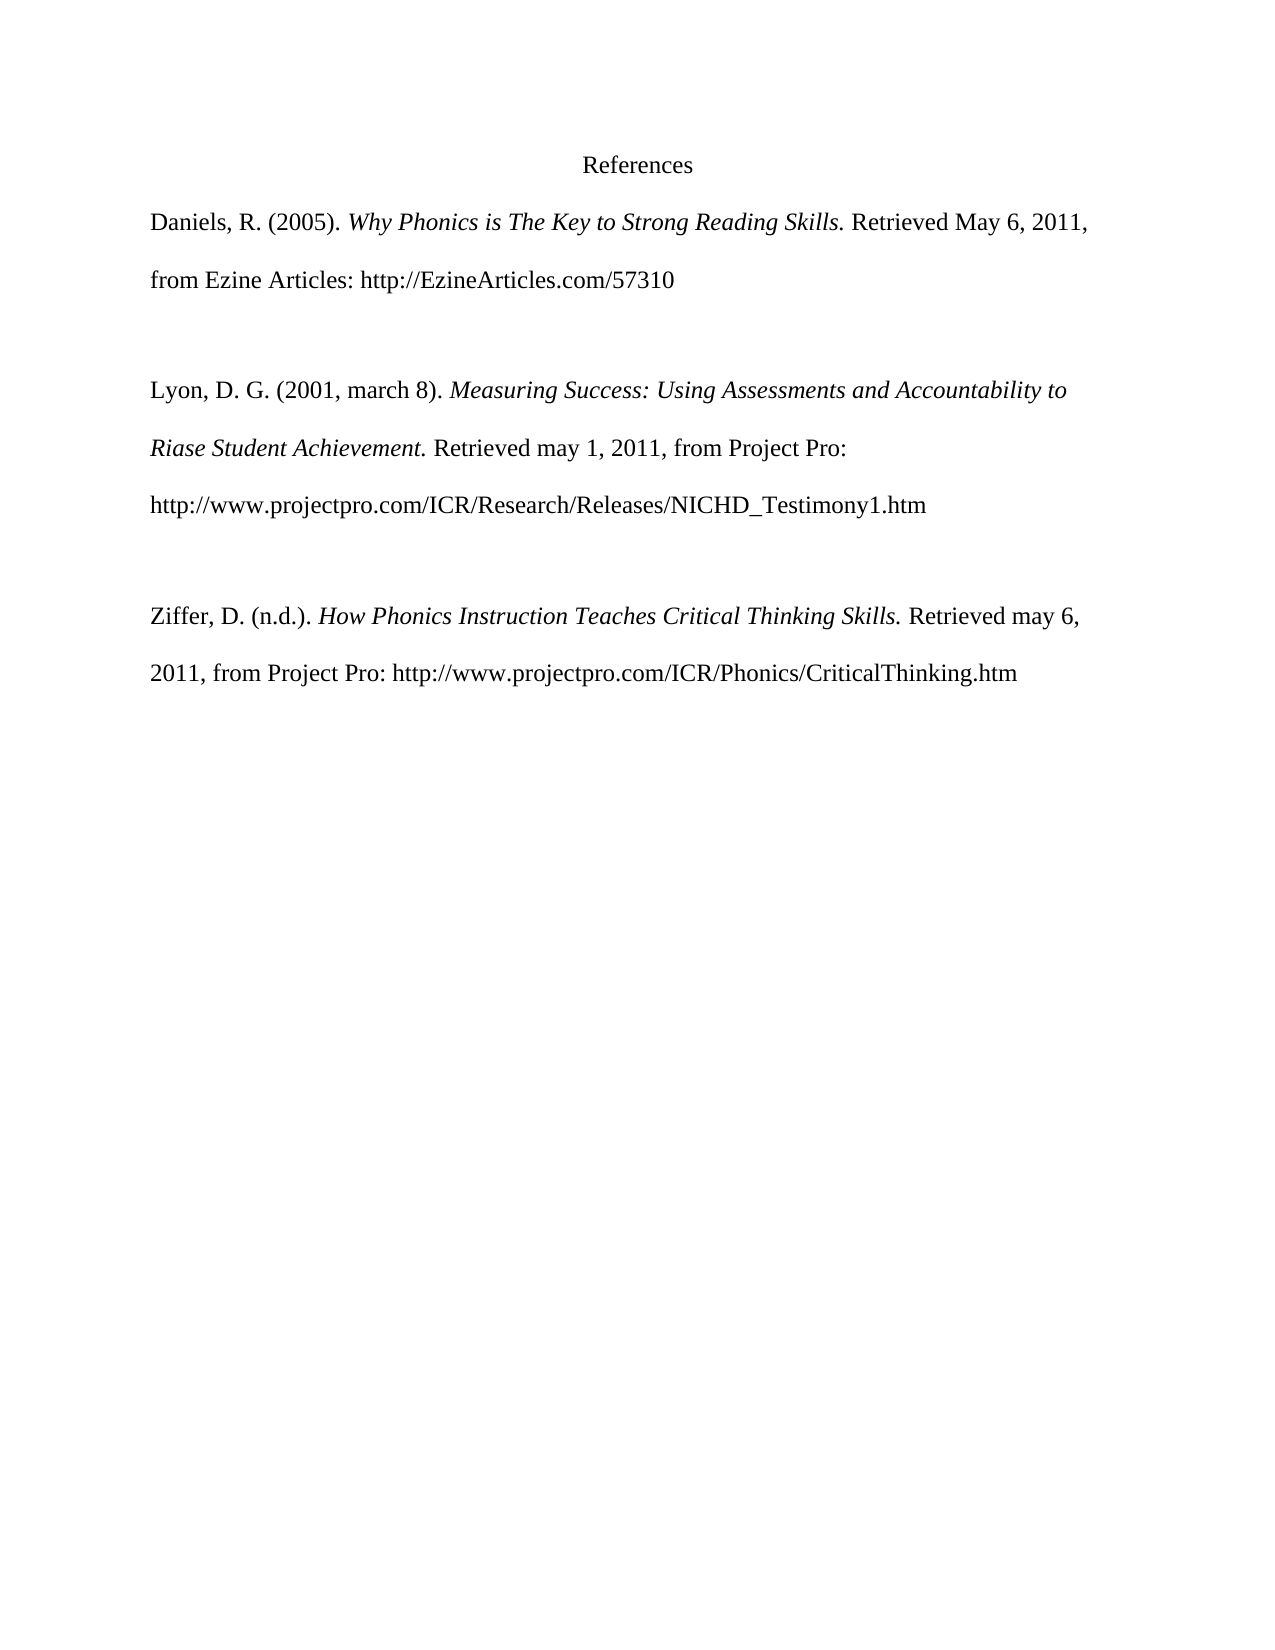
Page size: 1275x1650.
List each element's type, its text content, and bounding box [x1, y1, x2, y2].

text Daniels, R. (2005). Why Phonics is The Key to Strong Reading Skills. Retrieved May 6, 2011, from Ezine Articles: http://EzineArticles.com/57310 [150, 207, 1125, 294]
text References [150, 150, 1125, 179]
text Ziffer, D. (n.d.). How Phonics Instruction Teaches Critical Thinking Skills. Retrieved may 6, 2011, from Project Pro: http://www.projectpro.com/ICR/Phonics/CriticalThinking.htm [150, 601, 1125, 687]
text Lyon, D. G. (2001, march 8). Measuring Success: Using Assessments and Accountability to Riase Student Achievement. Retrieved may 1, 2011, from Project Pro: http://www.projectpro.com/ICR/Research/Releases/NICHD_Testimony1.htm [150, 376, 1125, 519]
